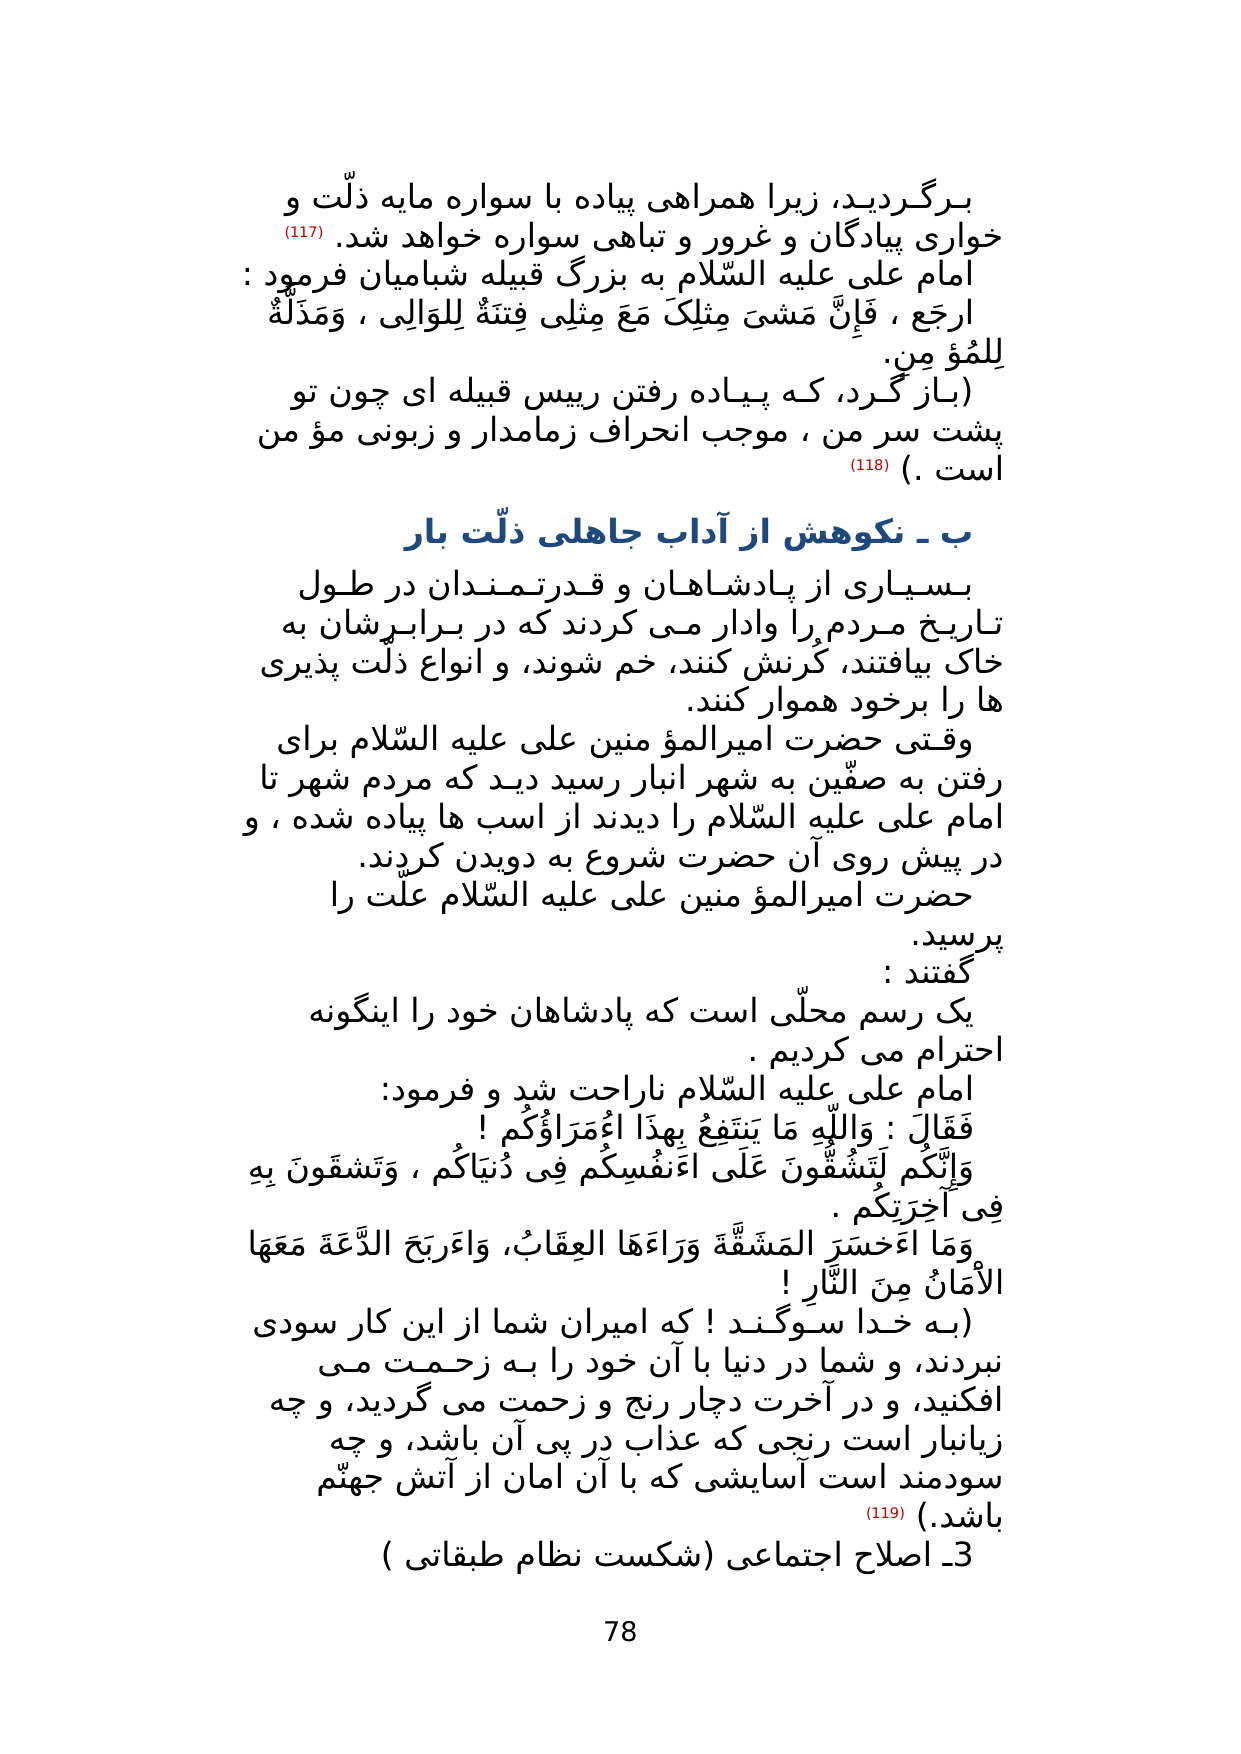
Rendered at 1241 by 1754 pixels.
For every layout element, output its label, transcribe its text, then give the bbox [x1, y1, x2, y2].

text حضرت امیرالمؤ منین علی علیه السّلام علّت را پرسید. [236, 875, 1004, 953]
text وَإِنَّکُم لَتَشُقُّونَ عَلَی اءَنفُسِکُم فِی دُنیَاکُم ، وَتَشقَونَ بِهِ فِی آخِرَتِکُم . [236, 1147, 1004, 1225]
text یک رسم محلّی است که پادشاهان خود را اینگونه احترام می کردیم . [236, 992, 1004, 1069]
text (بـه خـدا سـوگـنـد ! که امیران شما از این کار سودی نبردند، و شما در دنیا با آن خود را بـه زحـمـت مـی افکنید، و در آخرت دچار رنج و زحمت می گردید، و چه زیانبار است رنجی که عذاب در پی آن باشد، و چه سودمند است آسایشی که با آن امان از آتش جهنّم باشد.) (119) [236, 1303, 1004, 1536]
text امام علی علیه السّلام به بزرگ قبیله شبامیان فرمود : [236, 255, 1004, 294]
text وَمَا اءَخسَرَ المَشَقَّةَ وَرَاءَهَا العِقَابُ، وَاءَربَحَ الدَّعَةَ مَعَهَا الاَْمَانُ مِنَ النَّارِ ! [236, 1225, 1004, 1303]
subtitle ب ـ نکوهش از آداب جاهلی ذلّت بار [236, 513, 1004, 552]
text وقـتی حضرت امیرالمؤ منین علی علیه السّلام برای رفتن به صفّین به شهر انبار رسید دیـد که مردم شهر تا امام علی علیه السّلام را دیدند از اسب ها پیاده شده ، و در پیش روی آن حضرت شروع به دویدن کردند. [236, 720, 1004, 875]
text (بـاز گـرد، کـه پـیـاده رفتن رییس قبیله ای چون تو پشت سر من ، موجب انحراف زمامدار و زبونی مؤ من است .) (118) [236, 371, 1004, 488]
text گفتند : [236, 953, 1004, 992]
text ارجَع ، فَإِنَّ مَشیَ مِثلِکَ مَعَ مِثلِی فِتنَةٌ لِلوَالِی ، وَمَذَلَّةٌ لِلمُؤ مِنِ. [236, 294, 1004, 371]
text بـسـیـاری از پـادشـاهـان و قـدرتـمـنـدان در طـول تـاریـخ مـردم را وادار مـی کردند که در بـرابـرشان به خاک بیافتند، کُرنش کنند، خم شوند، و انواع ذلّت پذیری ها را برخود هموار کنند. [236, 564, 1004, 720]
text فَقَالَ : وَاللّهِ مَا یَنتَفِعُ بِهذَا اءُمَرَاؤُکُم ! [236, 1108, 1004, 1147]
text بـرگـردیـد، زیرا همراهی پیاده با سواره مایه ذلّت و خواری پیادگان و غرور و تباهی سواره خواهد شد. (117) [236, 177, 1004, 255]
text 3ـ اصلاح اجتماعی (شکست نظام طبقاتی ) [236, 1536, 1004, 1574]
text امام علی علیه السّلام ناراحت شد و فرمود: [236, 1069, 1004, 1108]
